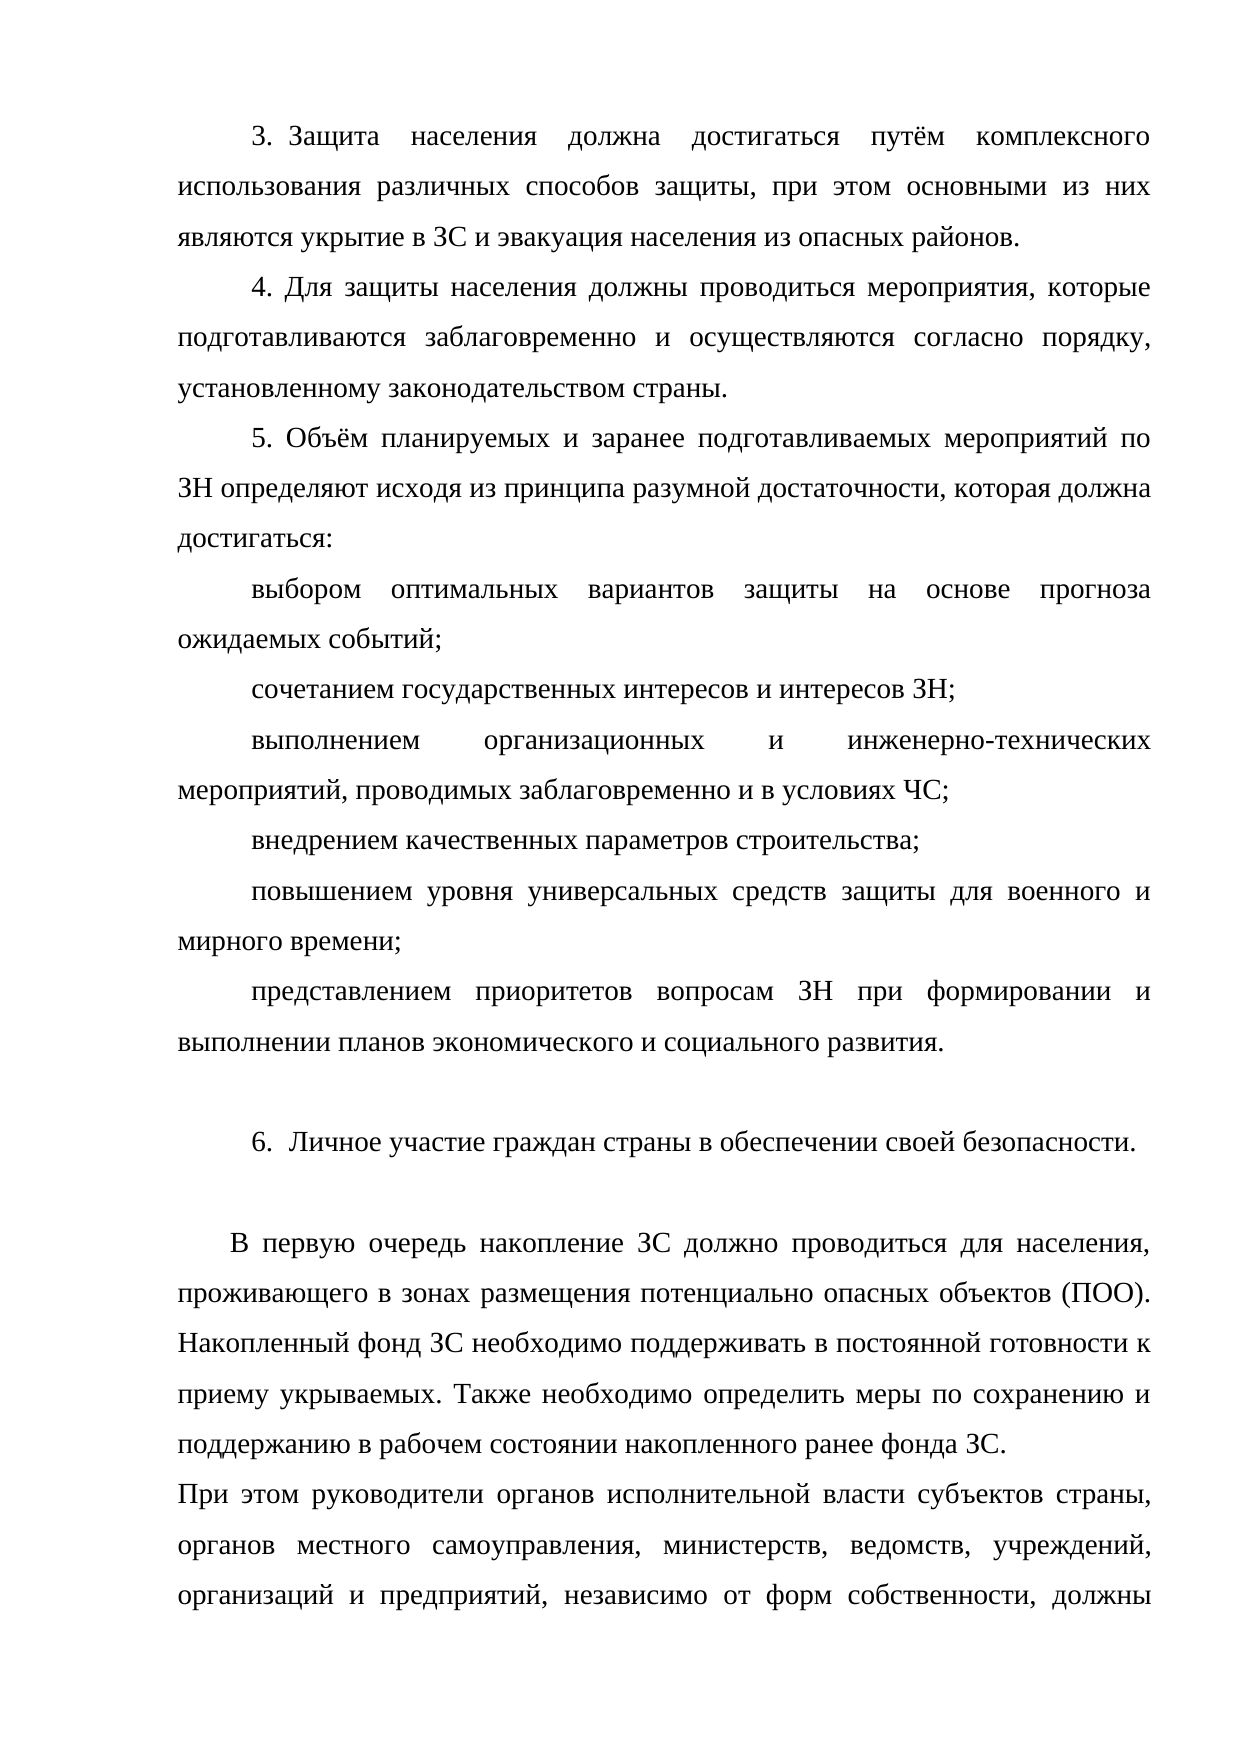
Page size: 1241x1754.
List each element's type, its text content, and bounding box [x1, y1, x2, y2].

list выполнением организационных и инженерно-технических мероприятий, проводимых заблаговременно и в условиях ЧС; [177, 722, 1152, 806]
list сочетанием государственных интересов и интересов ЗН; [177, 672, 1152, 705]
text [177, 1477, 1152, 1611]
list повышением уровня универсальных средств защиты для военного и мирного времени; [177, 873, 1152, 957]
list внедрением качественных параметров строительства; [177, 822, 1152, 856]
list выбором оптимальных вариантов защиты на основе прогноза ожидаемых событий; [177, 571, 1152, 655]
text В первую очередь накопление ЗС должно проводиться для населения, проживающего в зонах размещения потенциально опасных объектов (ПОО). Накопленный фонд ЗС необходимо поддерживать в постоянной готовности к приему укрываемых. Также необходимо определить меры по сохранению и поддержанию в рабочем состоянии накопленного ранее фонда ЗС. [177, 1225, 1152, 1460]
list 5. Объём планируемых и заранее подготавливаемых мероприятий по ЗН определяют исходя из принципа разумной достаточности, которая должна достигаться: [177, 420, 1152, 554]
list представлением приоритетов вопросам ЗН при формировании и выполнении планов экономического и социального развития. [177, 973, 1152, 1057]
list 3. Защита населения должна достигаться путём комплексного использования различных способов защиты, при этом основными из них являются укрытие в ЗС и эвакуация населения из опасных районов. [177, 118, 1152, 252]
list Личное участие граждан страны в обеспечении своей безопасности. [251, 1124, 1152, 1158]
list 4. Для защиты населения должны проводиться мероприятия, которые подготавливаются заблаговременно и осуществляются согласно порядку, установленному законодательством страны. [177, 269, 1152, 403]
